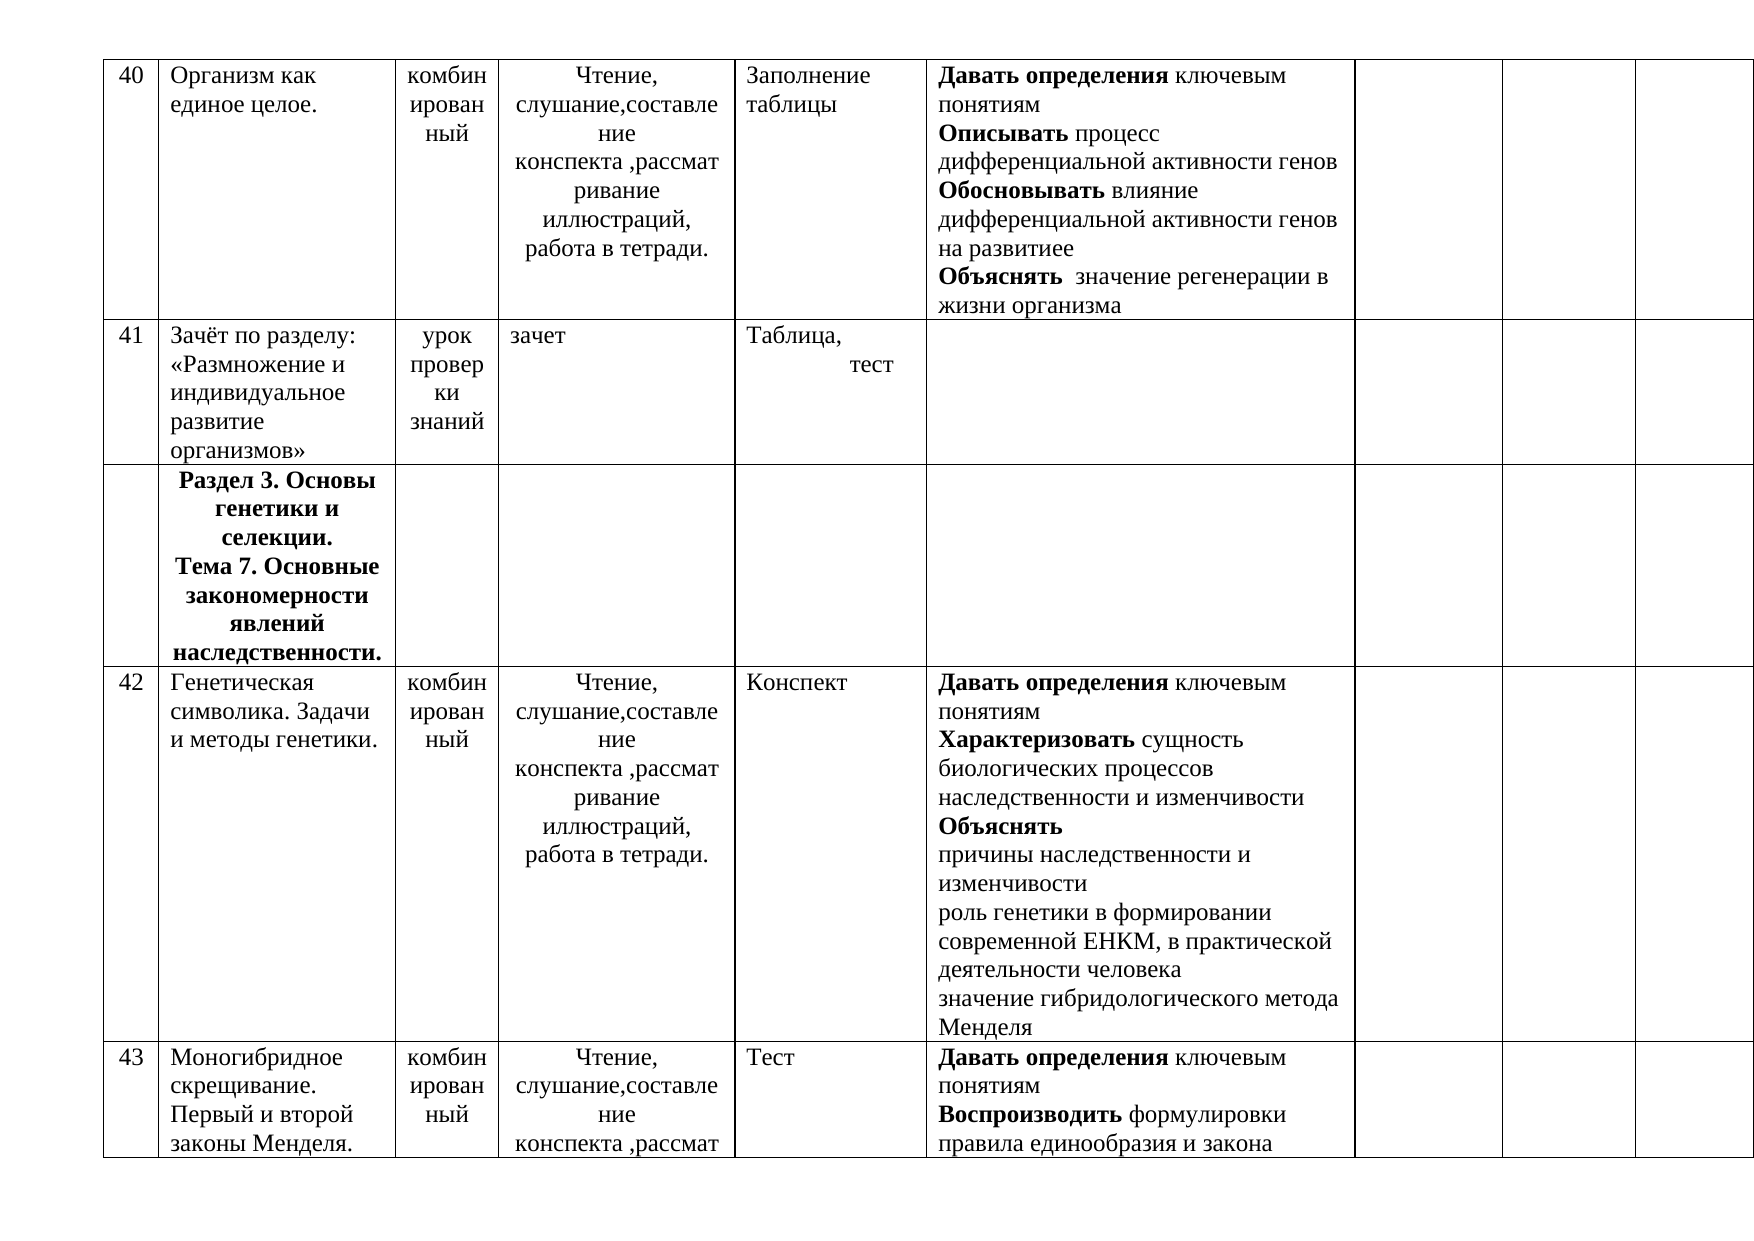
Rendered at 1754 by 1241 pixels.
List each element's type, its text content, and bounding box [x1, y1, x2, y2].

table_cell [1356, 465, 1502, 666]
table_cell [1356, 667, 1502, 1041]
table_cell [1636, 465, 1753, 666]
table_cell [159, 1042, 395, 1157]
table_cell [1636, 667, 1753, 1041]
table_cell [499, 1042, 734, 1157]
table_cell 43 [104, 1042, 158, 1157]
table_cell [1356, 1042, 1502, 1157]
table_cell Организм как единое целое. [159, 60, 395, 319]
table_cell [1356, 60, 1502, 319]
table_cell [1503, 60, 1635, 319]
table_cell [1503, 1042, 1635, 1157]
table_cell Раздел 3. Основы генетики и селекции. Тема 7. Основные закономерности явлений наследственности. [159, 465, 395, 666]
table_cell Зачёт по разделу: «Размножение и индивидуальное развитие организмов» [159, 320, 395, 464]
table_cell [499, 60, 734, 319]
table_cell комбинированный [396, 667, 498, 1041]
table_cell [1503, 320, 1635, 464]
table_cell [927, 465, 1354, 666]
table_cell [1356, 320, 1502, 464]
table_cell комбинированный [396, 1042, 498, 1157]
table_cell [1636, 60, 1753, 319]
table_cell комбинированный [396, 60, 498, 319]
table_cell [927, 320, 1354, 464]
table_cell 40 [104, 60, 158, 319]
table_cell Конспект [736, 667, 926, 1041]
table_cell [104, 465, 158, 666]
table_cell Генетическая символика. Задачи и методы генетики. [159, 667, 395, 1041]
table_cell [499, 465, 734, 666]
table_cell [927, 1042, 1354, 1157]
table_cell Тест [736, 1042, 926, 1157]
table_cell урок проверки знаний [396, 320, 498, 464]
table_cell [1503, 465, 1635, 666]
table_cell зачет [499, 320, 734, 464]
table_cell Таблица, тест [736, 320, 926, 464]
table_cell Давать определения ключевым понятиям Описывать процесс дифференциальной активности генов Обосновывать влияние дифференциальной активности генов на развитиее Объяснять значение регенерации в жизни организма [927, 60, 1354, 319]
table_cell [1636, 1042, 1753, 1157]
table_cell [396, 465, 498, 666]
table_cell 41 [104, 320, 158, 464]
table_cell Давать определения ключевым понятиям Характеризовать сущность биологических процессов наследственности и изменчивости Объяснять причины наследственности и изменчивости роль генетики в формировании современной ЕНКМ, в практической деятельности человека значение гибридологического метода Менделя [927, 667, 1354, 1041]
table_cell Заполнение таблицы [736, 60, 926, 319]
table_cell [1503, 667, 1635, 1041]
table_cell [1636, 320, 1753, 464]
table_cell Чтение, слушание,составление конспекта ,рассматривание иллюстраций, работа в тетради. [499, 667, 734, 1041]
table_cell [736, 465, 926, 666]
table_cell 42 [104, 667, 158, 1041]
